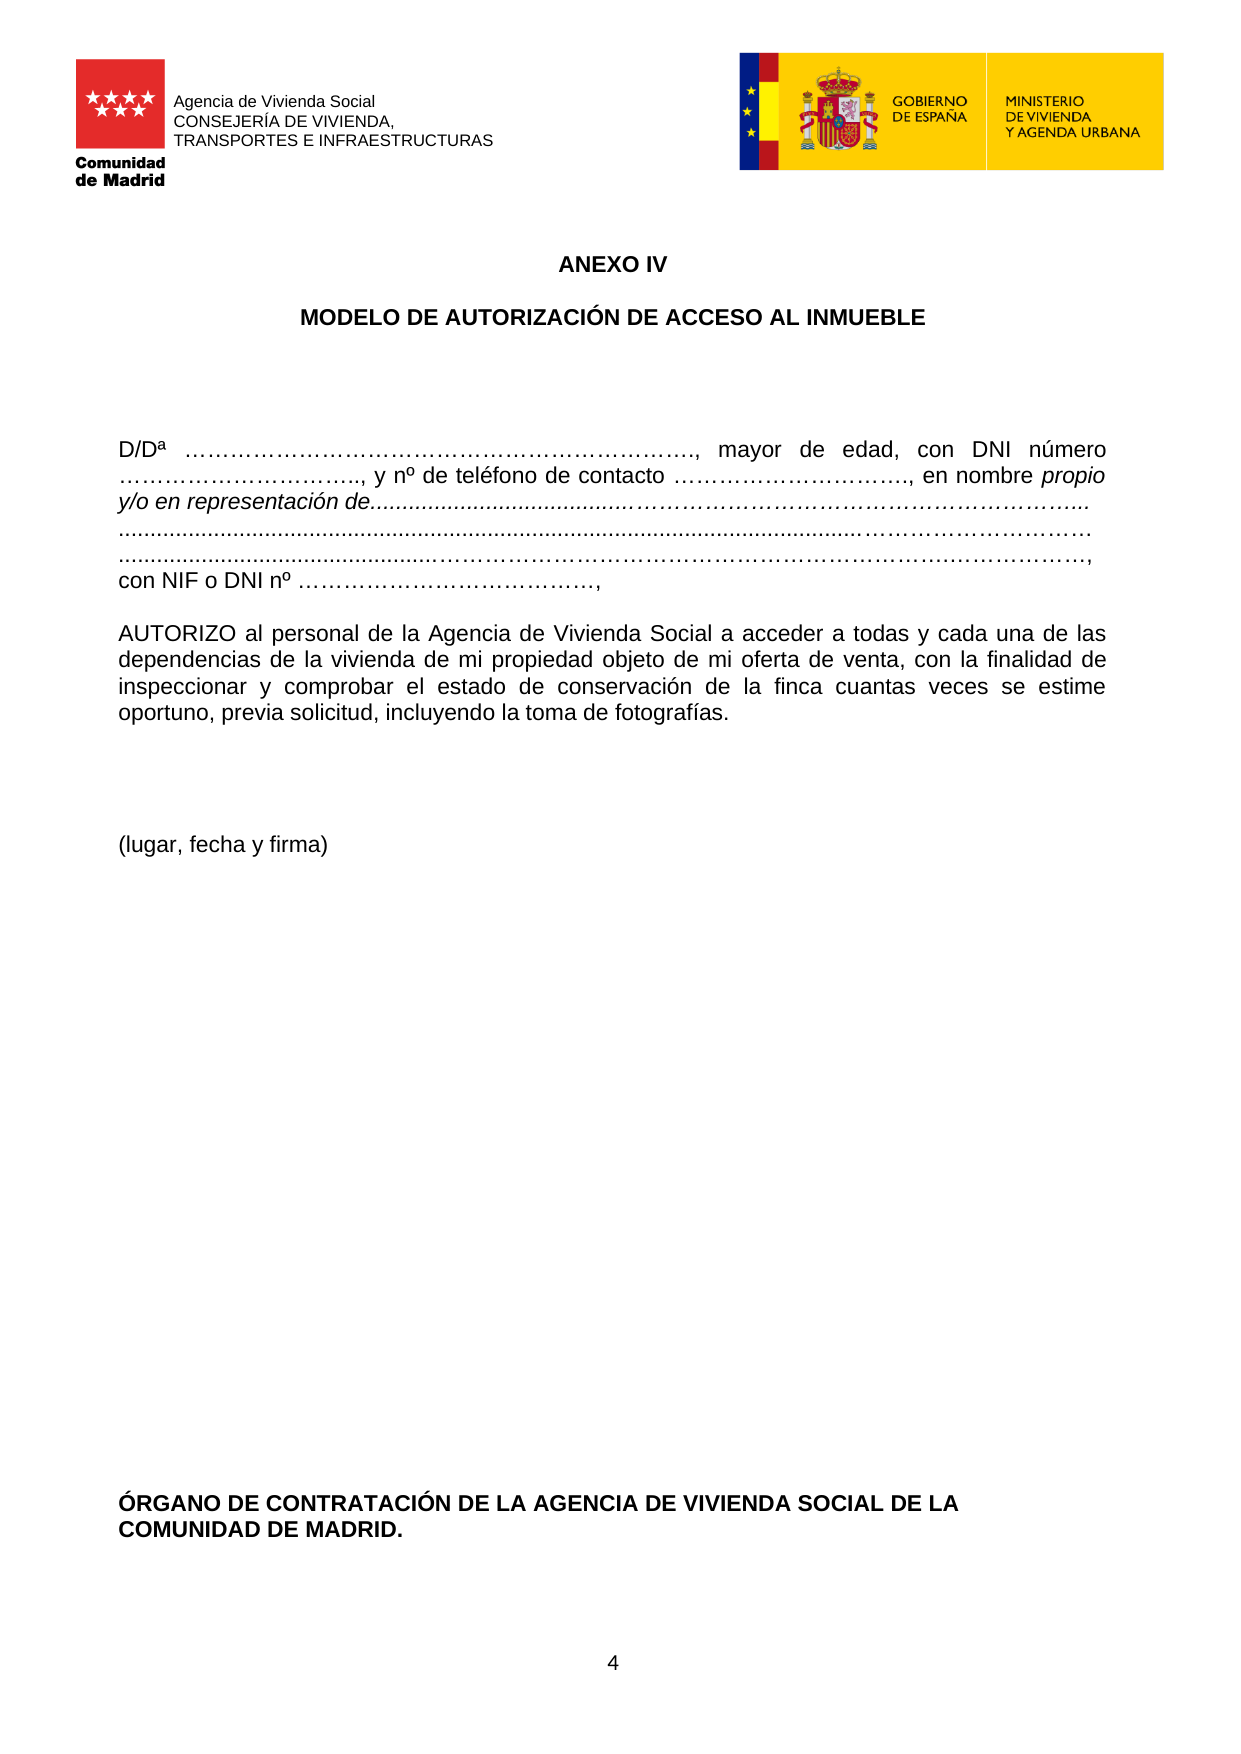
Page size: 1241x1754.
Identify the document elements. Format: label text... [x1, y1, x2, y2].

text (lugar, fecha y firma) [118, 831, 1107, 857]
text ANEXO IV [118, 251, 1107, 277]
picture [736, 49, 1166, 173]
text ………………………… ………………………………………………………….………………, [118, 514, 1107, 567]
text ÓRGANO DE CONTRATACIÓN DE LA AGENCIA DE VIVIENDA SOCIAL DE LA COMUNIDAD DE MADRID. [118, 1490, 1107, 1542]
picture [73, 54, 168, 190]
text con NIF o DNI nº …………………………………, [118, 567, 1107, 594]
text AUTORIZO al personal de la Agencia de Vivienda Social a acceder a todas y cada una de las dependencias de la vivienda de mi propiedad objeto de mi oferta de venta, con la finalidad de inspeccionar y comprobar el estado de conservación de la finca cuantas veces se estime oportuno, previa solicitud, incluyendo la toma de fotografías. [118, 620, 1107, 725]
text D/Dª …………………………………………………………., mayor de edad, con DNI número ………………………….., y nº de teléfono de contacto …………………………., en nombre propio y/o en representación de …………………………………………………... [118, 436, 1107, 514]
text MODELO DE AUTORIZACIÓN DE ACCESO AL INMUEBLE [118, 304, 1107, 330]
